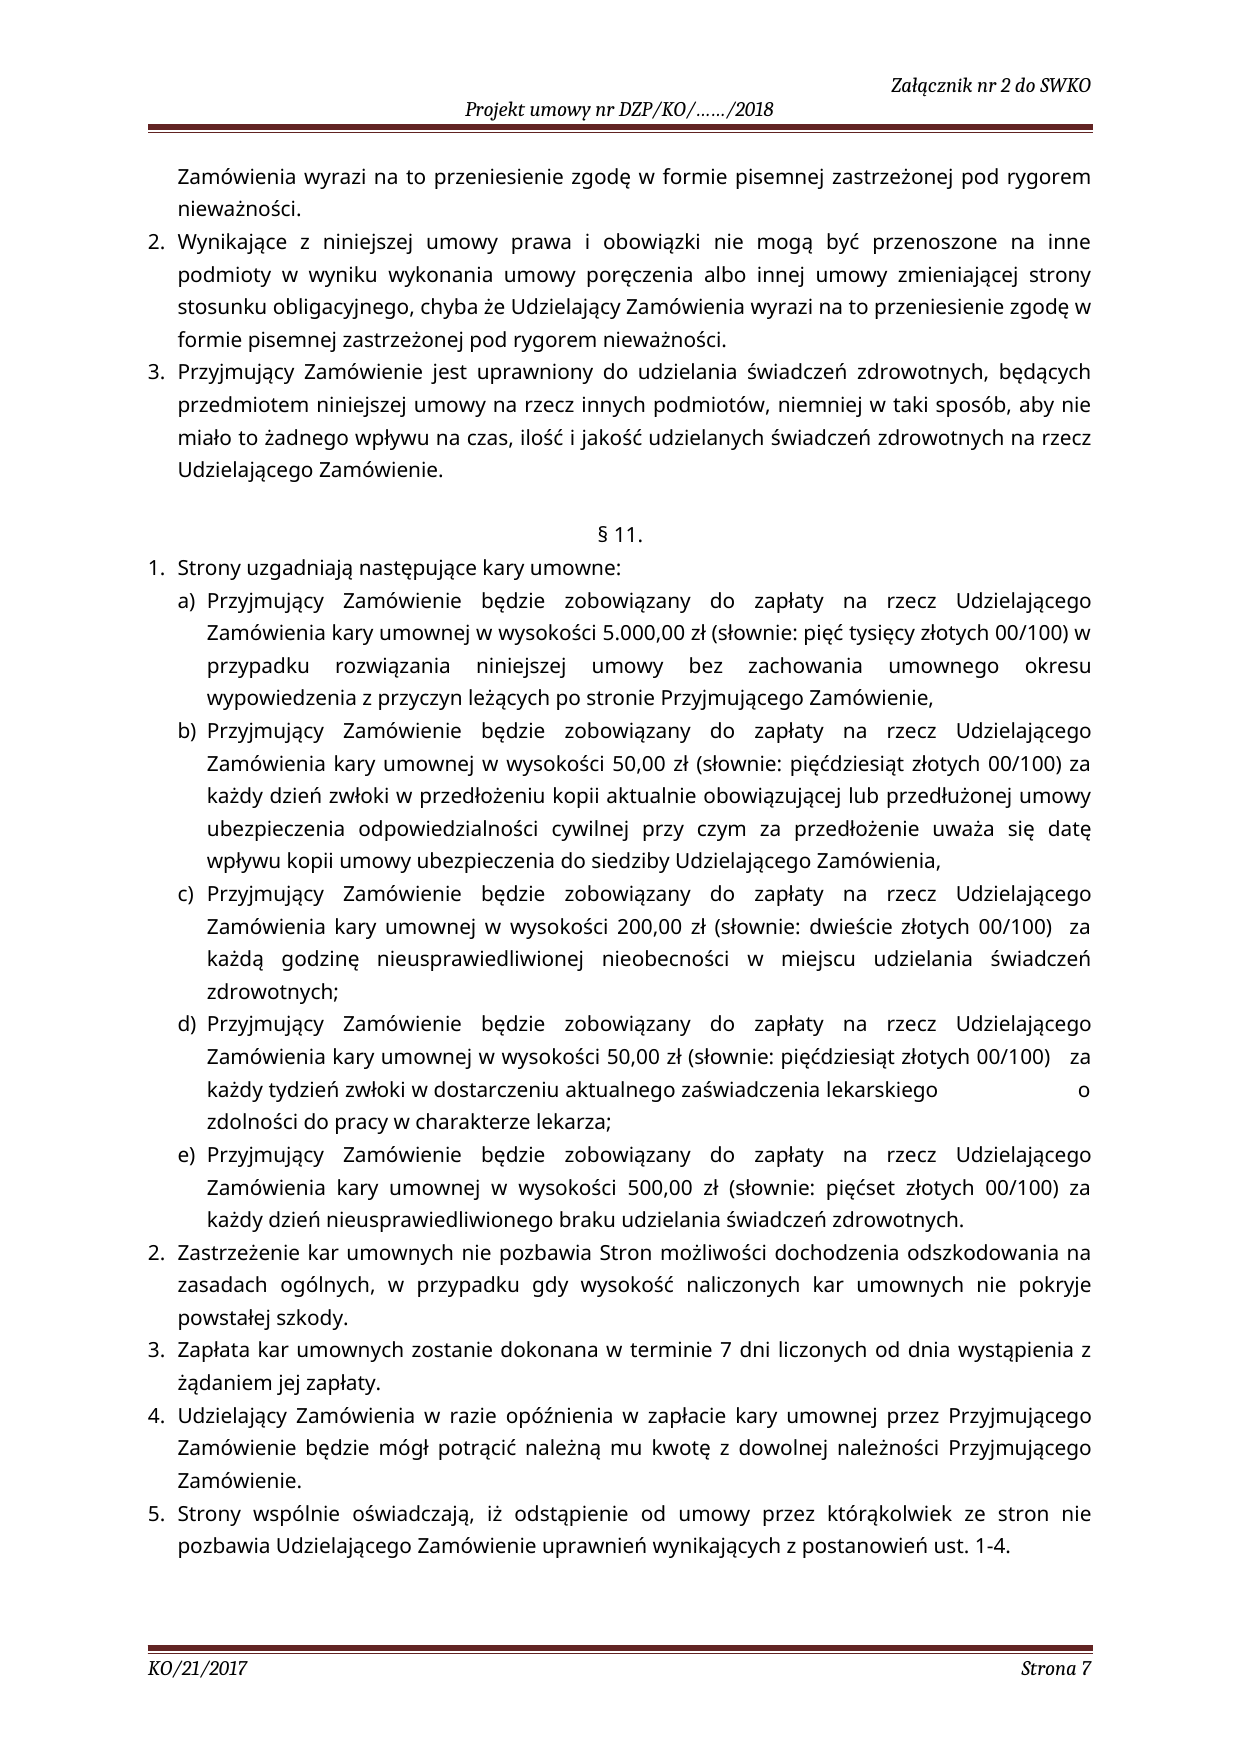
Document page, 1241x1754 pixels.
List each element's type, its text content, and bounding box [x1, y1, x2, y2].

list Zastrzeżenie kar umownych nie pozbawia Stron możliwości dochodzenia odszkodowania na zasadach ogólnych, w przypadku gdy wysokość naliczonych kar umownych nie pokryje powstałej szkody. [148, 1238, 1093, 1331]
list Przyjmujący Zamówienie będzie zobowiązany do zapłaty na rzecz Udzielającego Zamówienia kary umownej w wysokości 500,00 zł (słownie: pięćset złotych 00/100) za każdy dzień nieusprawiedliwionego braku udzielania świadczeń zdrowotnych. [177, 1140, 1093, 1234]
text § 11. [148, 521, 1093, 549]
list Strony uzgadniają następujące kary umowne: [148, 553, 1093, 582]
list Zapłata kar umownych zostanie dokonana w terminie 7 dni liczonych od dnia wystąpienia z żądaniem jej zapłaty. [148, 1336, 1093, 1397]
list Wynikające z niniejszej umowy prawa i obowiązki nie mogą być przenoszone na inne podmioty w wyniku wykonania umowy poręczenia albo innej umowy zmieniającej strony stosunku obligacyjnego, chyba że Udzielający Zamówienia wyrazi na to przeniesienie zgodę w formie pisemnej zastrzeżonej pod rygorem nieważności. [148, 227, 1093, 353]
list Strony wspólnie oświadczają, iż odstąpienie od umowy przez którąkolwiek ze stron nie pozbawia Udzielającego Zamówienie uprawnień wynikających z postanowień ust. 1-4. [148, 1499, 1093, 1560]
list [148, 162, 1093, 223]
list Przyjmujący Zamówienie będzie zobowiązany do zapłaty na rzecz Udzielającego Zamówienia kary umownej w wysokości 200,00 zł (słownie: dwieście złotych 00/100) za każdą godzinę nieusprawiedliwionej nieobecności w miejscu udzielania świadczeń zdrowotnych; [177, 879, 1093, 1005]
list Przyjmujący Zamówienie będzie zobowiązany do zapłaty na rzecz Udzielającego Zamówienia kary umownej w wysokości 50,00 zł (słownie: pięćdziesiąt złotych 00/100) za każdy dzień zwłoki w przedłożeniu kopii aktualnie obowiązującej lub przedłużonej umowy ubezpieczenia odpowiedzialności cywilnej przy czym za przedłożenie uważa się datę wpływu kopii umowy ubezpieczenia do siedziby Udzielającego Zamówienia, [177, 716, 1093, 875]
list Przyjmujący Zamówienie będzie zobowiązany do zapłaty na rzecz Udzielającego Zamówienia kary umownej w wysokości 5.000,00 zł (słownie: pięć tysięcy złotych 00/100) w przypadku rozwiązania niniejszej umowy bez zachowania umownego okresu wypowiedzenia z przyczyn leżących po stronie Przyjmującego Zamówienie, [177, 586, 1093, 712]
list Udzielający Zamówienia w razie opóźnienia w zapłacie kary umownej przez Przyjmującego Zamówienie będzie mógł potrącić należną mu kwotę z dowolnej należności Przyjmującego Zamówienie. [148, 1401, 1093, 1494]
list Przyjmujący Zamówienie będzie zobowiązany do zapłaty na rzecz Udzielającego Zamówienia kary umownej w wysokości 50,00 zł (słownie: pięćdziesiąt złotych 00/100) za każdy tydzień zwłoki w dostarczeniu aktualnego zaświadczenia lekarskiego o zdolności do pracy w charakterze lekarza; [177, 1009, 1093, 1136]
list Przyjmujący Zamówienie jest uprawniony do udzielania świadczeń zdrowotnych, będących przedmiotem niniejszej umowy na rzecz innych podmiotów, niemniej w taki sposób, aby nie miało to żadnego wpływu na czas, ilość i jakość udzielanych świadczeń zdrowotnych na rzecz Udzielającego Zamówienie. [148, 357, 1093, 484]
